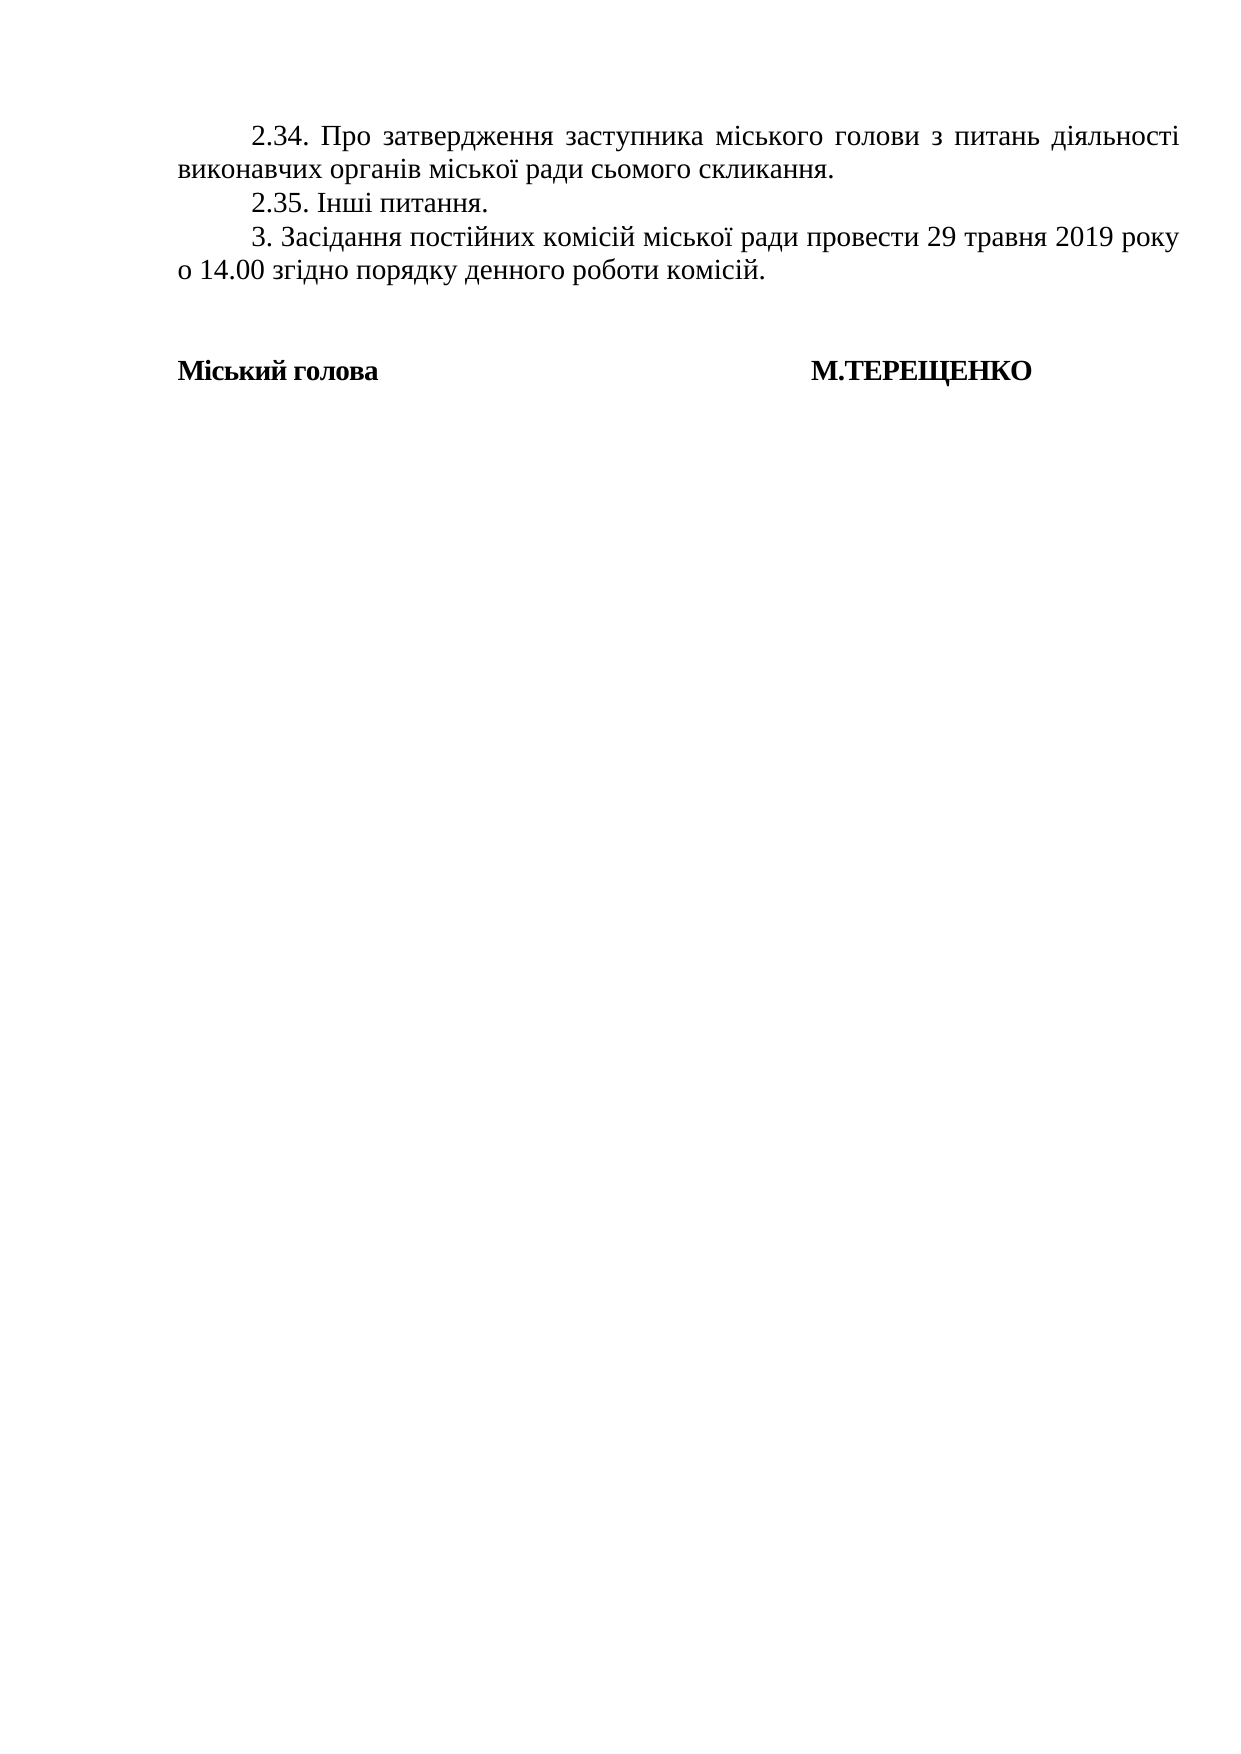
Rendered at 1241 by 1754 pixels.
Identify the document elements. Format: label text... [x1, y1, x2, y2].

text Міський голова М.ТЕРЕЩЕНКО [177, 353, 1181, 386]
text 2.35. Інші питання. [177, 185, 1181, 219]
text 2.34. Про затвердження заступника міського голови з питань діяльності виконавчих органів міської ради сьомого скликання. [177, 118, 1181, 185]
text 3. Засідання постійних комісій міської ради провести 29 травня 2019 року о 14.00 згідно порядку денного роботи комісій. [177, 219, 1181, 286]
